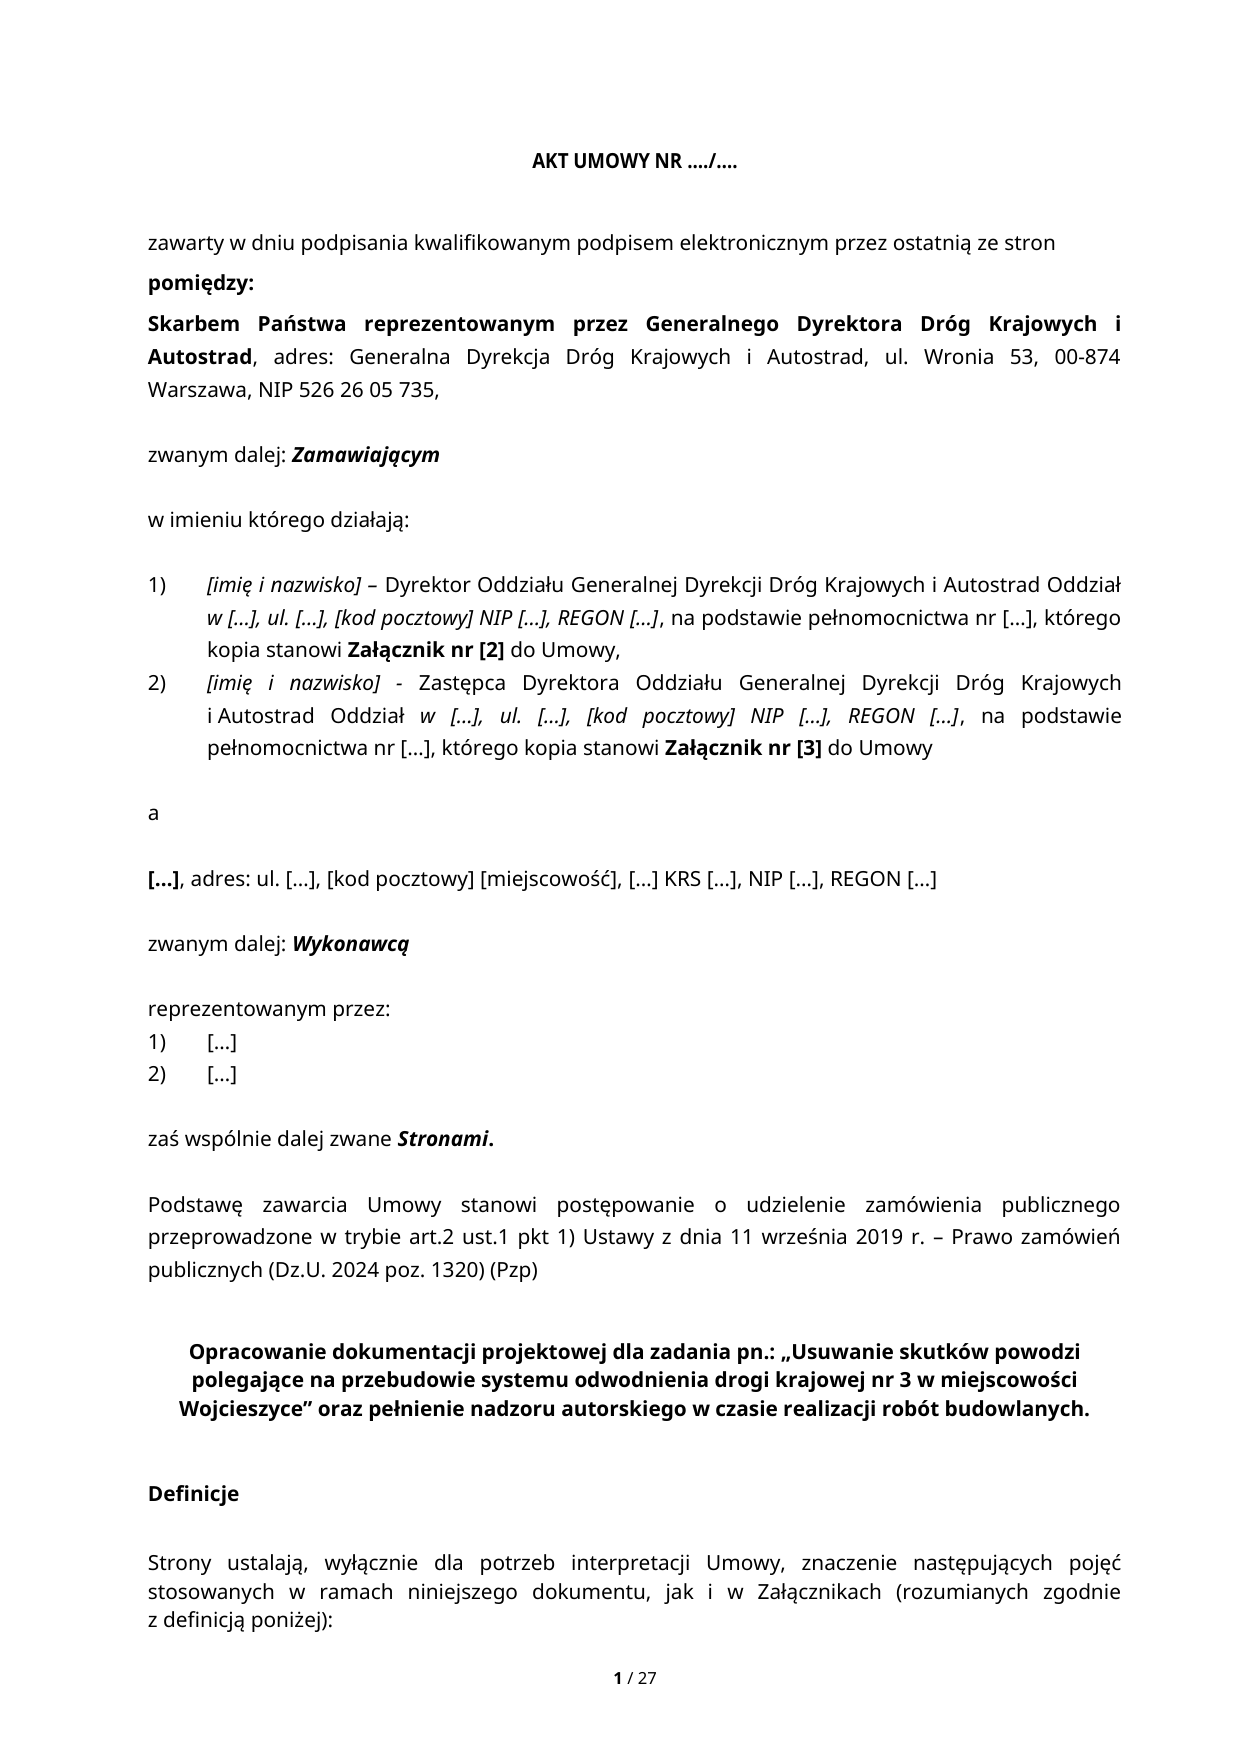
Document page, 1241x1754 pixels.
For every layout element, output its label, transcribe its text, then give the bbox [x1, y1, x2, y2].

text zwanym dalej: Zamawiającym [148, 440, 1122, 468]
text pomiędzy: [148, 268, 1122, 297]
list [imię i nazwisko] - Zastępca Dyrektora Oddziału Generalnej Dyrekcji Dróg Krajowych i Autostrad Oddział w […], ul. […], [kod pocztowy] NIP […], REGON […], na podstawie pełnomocnictwa nr […], którego kopia stanowi Załącznik nr [3] do Umowy [148, 668, 1122, 762]
text reprezentowanym przez: [148, 994, 1122, 1023]
text zaś wspólnie dalej zwane Stronami. [148, 1124, 1122, 1153]
text w imieniu którego działają: [148, 505, 1122, 533]
text Skarbem Państwa reprezentowanym przez Generalnego Dyrektora Dróg Krajowych i Autostrad, adres: Generalna Dyrekcja Dróg Krajowych i Autostrad, ul. Wronia 53, 00-874 Warszawa, NIP 526 26 05 735, [148, 309, 1122, 403]
text Opracowanie dokumentacji projektowej dla zadania pn.: „Usuwanie skutków powodzi polegające na przebudowie systemu odwodnienia drogi krajowej nr 3 w miejscowości Wojcieszyce” oraz pełnienie nadzoru autorskiego w czasie realizacji robót budowlanych. [148, 1337, 1122, 1422]
list […] [148, 1027, 1122, 1055]
text Strony ustalają, wyłącznie dla potrzeb interpretacji Umowy, znaczenie następujących pojęć stosowanych w ramach niniejszego dokumentu, jak i w Załącznikach (rozumianych zgodnie z definicją poniżej): [148, 1548, 1122, 1634]
text AKT UMOWY NR ..../…. [148, 146, 1122, 174]
text […], adres: ul. […], [kod pocztowy] [miejscowość], […] KRS […], NIP […], REGON […] [148, 864, 1122, 892]
text Definicje [148, 1479, 1122, 1507]
list [imię i nazwisko] – Dyrektor Oddziału Generalnej Dyrekcji Dróg Krajowych i Autostrad Oddział w […], ul. […], [kod pocztowy] NIP […], REGON […], na podstawie pełnomocnictwa nr […], którego kopia stanowi Załącznik nr [2] do Umowy, [148, 570, 1122, 664]
text Podstawę zawarcia Umowy stanowi postępowanie o udzielenie zamówienia publicznego przeprowadzone w trybie art.2 ust.1 pkt 1) Ustawy z dnia 11 września 2019 r. – Prawo zamówień publicznych (Dz.U. 2024 poz. 1320) (Pzp) [148, 1190, 1122, 1283]
text a [148, 798, 1122, 827]
list […] [148, 1059, 1122, 1088]
text zwanym dalej: Wykonawcą [148, 929, 1122, 957]
text zawarty w dniu podpisania kwalifikowanym podpisem elektronicznym przez ostatnią ze stron [148, 228, 1122, 256]
